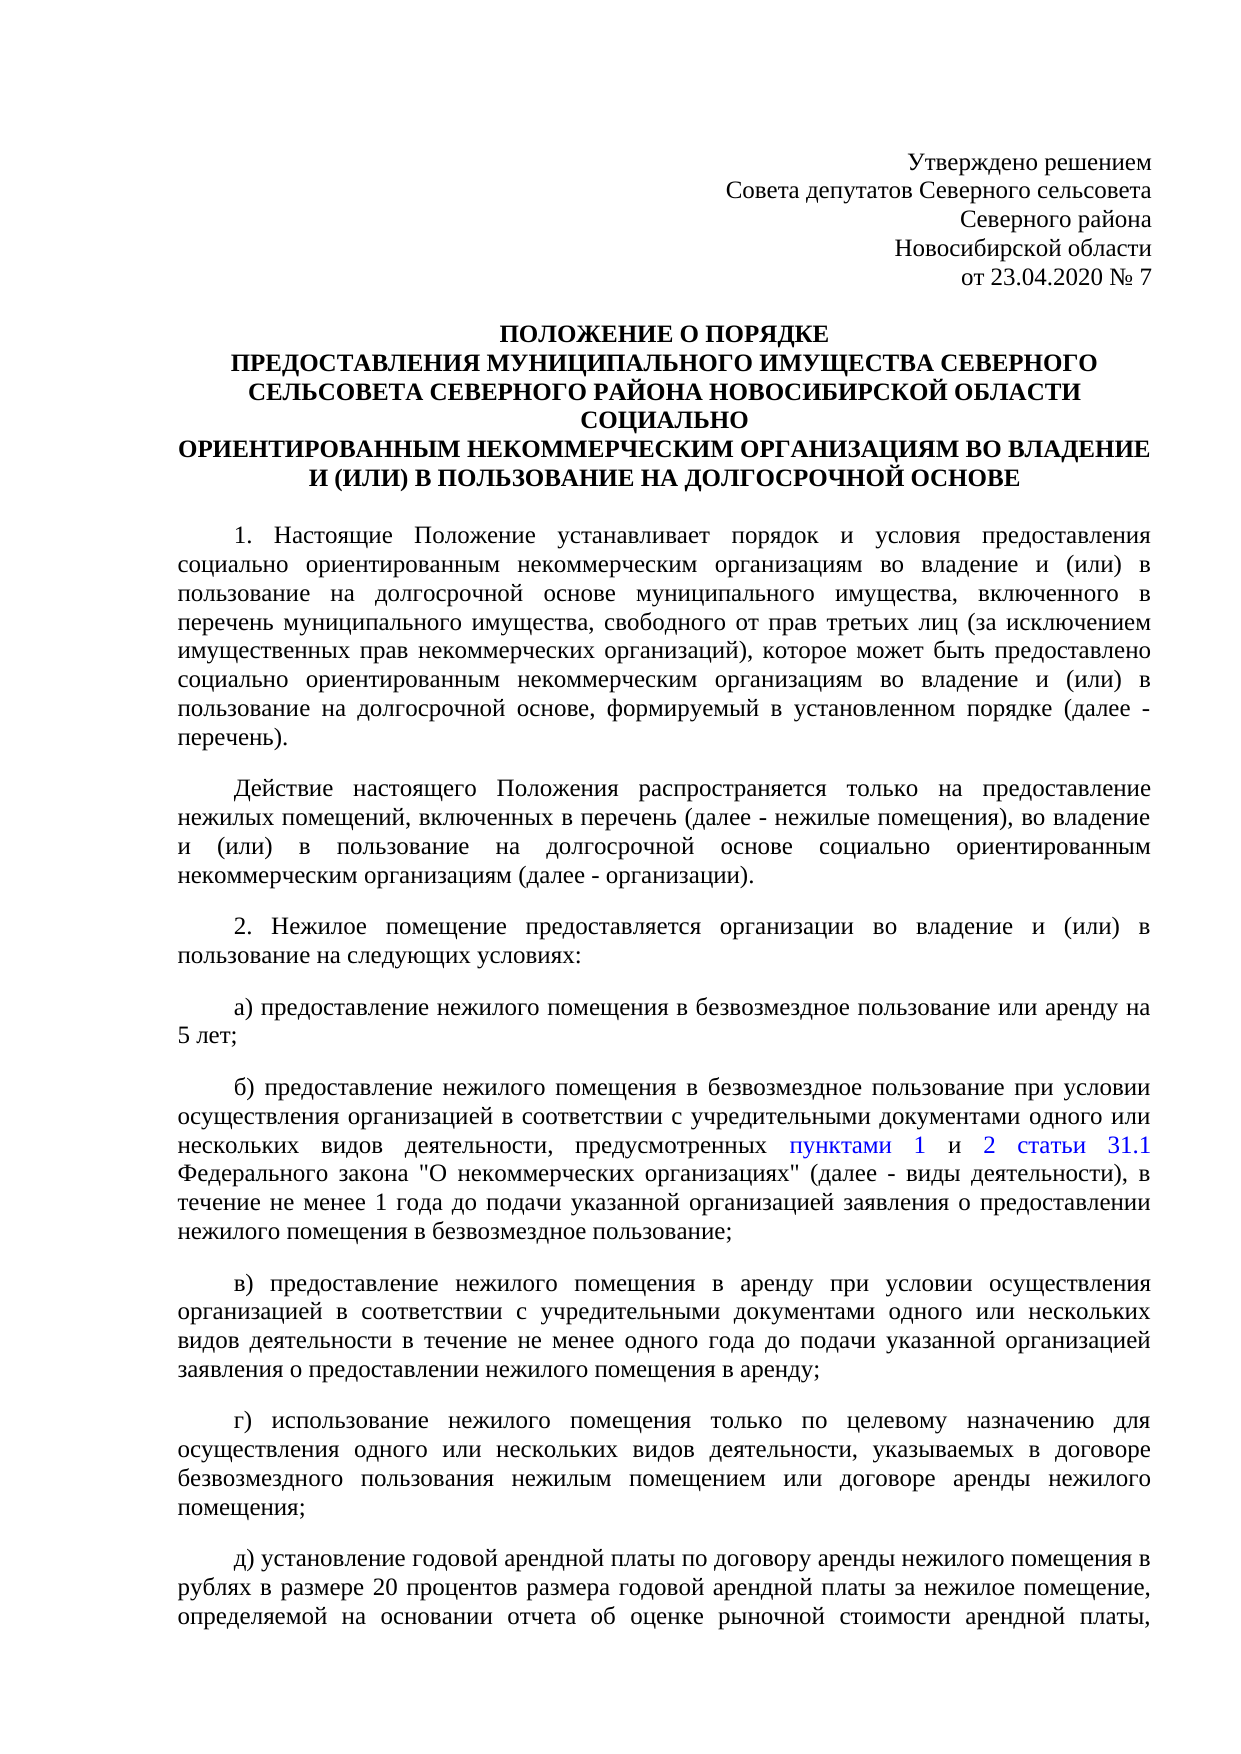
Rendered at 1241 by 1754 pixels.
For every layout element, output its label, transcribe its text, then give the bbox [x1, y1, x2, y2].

title Северного района [177, 204, 1152, 233]
title И (ИЛИ) В ПОЛЬЗОВАНИЕ НА ДОЛГОСРОЧНОЙ ОСНОВЕ [177, 463, 1152, 492]
title ПРЕДОСТАВЛЕНИЯ МУНИЦИПАЛЬНОГО ИМУЩЕСТВА СЕВЕРНОГО СЕЛЬСОВЕТА СЕВЕРНОГО РАЙОНА НОВОСИБИРСКОЙ ОБЛАСТИ СОЦИАЛЬНО [177, 348, 1152, 434]
title Совета депутатов Северного сельсовета [177, 176, 1152, 204]
text 1. Настоящие Положение устанавливает порядок и условия предоставления социально ориентированным некоммерческим организациям во владение и (или) в пользование на долгосрочной основе муниципального имущества, включенного в перечень муниципального имущества, свободного от прав третьих лиц (за исключением имущественных прав некоммерческих организаций), которое может быть предоставлено социально ориентированным некоммерческим организациям во владение и (или) в пользование на долгосрочной основе, формируемый в установленном порядке (далее - перечень). [177, 521, 1152, 751]
text в) предоставление нежилого помещения в аренду при условии осуществления организацией в соответствии с учредительными документами одного или нескольких видов деятельности в течение не менее одного года до подачи указанной организацией заявления о предоставлении нежилого помещения в аренду; [177, 1268, 1152, 1383]
text а) предоставление нежилого помещения в безвозмездное пользование или аренду на 5 лет; [177, 992, 1152, 1049]
title ОРИЕНТИРОВАННЫМ НЕКОММЕРЧЕСКИМ ОРГАНИЗАЦИЯМ ВО ВЛАДЕНИЕ [177, 434, 1152, 463]
text г) использование нежилого помещения только по целевому назначению для осуществления одного или нескольких видов деятельности, указываемых в договоре безвозмездного пользования нежилым помещением или договоре аренды нежилого помещения; [177, 1406, 1152, 1521]
title ПОЛОЖЕНИЕ О ПОРЯДКЕ [177, 319, 1152, 348]
text б) предоставление нежилого помещения в безвозмездное пользование при условии осуществления организацией в соответствии с учредительными документами одного или нескольких видов деятельности, предусмотренных пунктами 1 и 2 статьи 31.1 Федерального закона "О некоммерческих организациях" (далее - виды деятельности), в течение не менее 1 года до подачи указанной организацией заявления о предоставлении нежилого помещения в безвозмездное пользование; [177, 1072, 1152, 1245]
text Действие настоящего Положения распространяется только на предоставление нежилых помещений, включенных в перечень (далее - нежилые помещения), во владение и (или) в пользование на долгосрочной основе социально ориентированным некоммерческим организациям (далее - организации). [177, 773, 1152, 888]
title Утверждено решением [177, 147, 1152, 176]
title Новосибирской области [177, 233, 1152, 262]
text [177, 1543, 1152, 1630]
text 2. Нежилое помещение предоставляется организации во владение и (или) в пользование на следующих условиях: [177, 911, 1152, 969]
title от 23.04.2020 № 7 [177, 262, 1152, 291]
